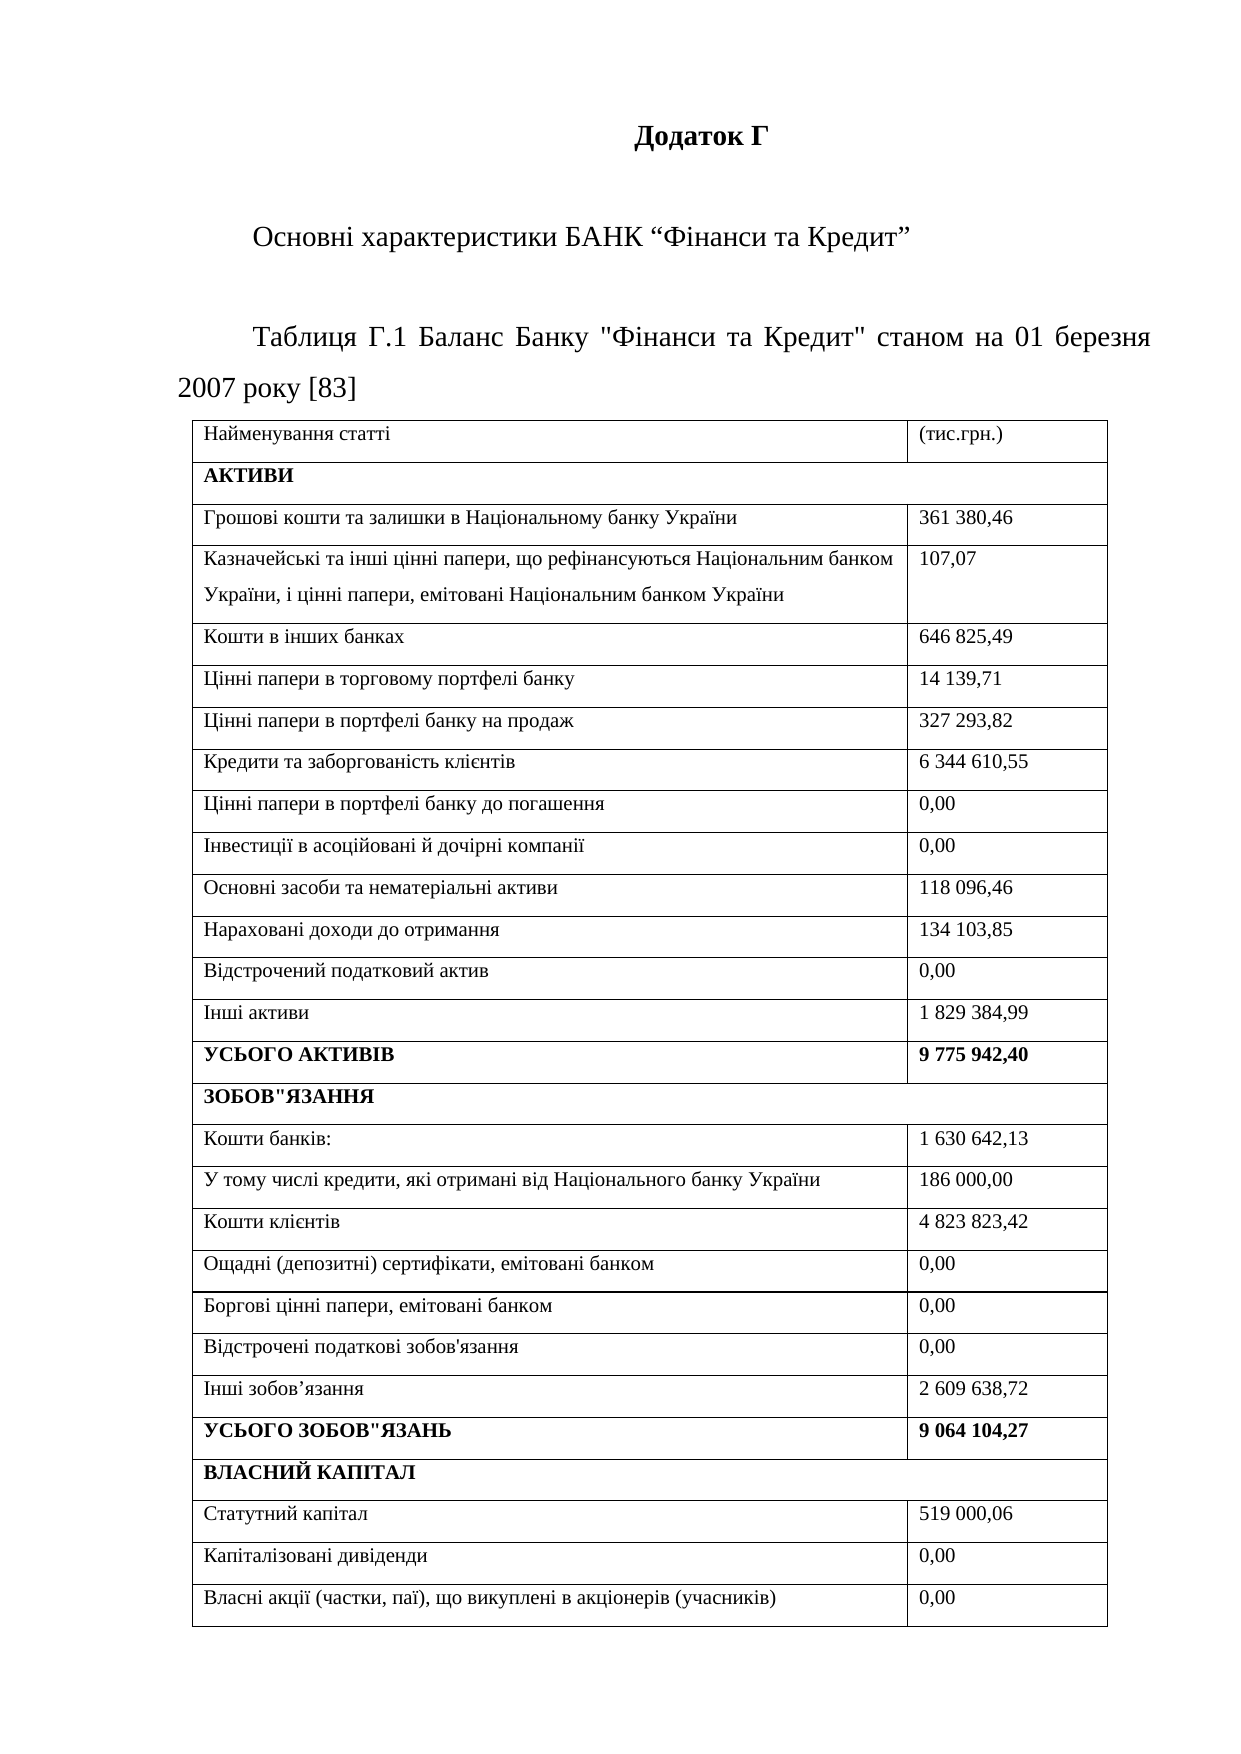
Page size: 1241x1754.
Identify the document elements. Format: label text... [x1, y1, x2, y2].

table_cell 2 609 638,72 [908, 1376, 1107, 1417]
table_cell 0,00 [908, 1585, 1107, 1626]
table_cell 0,00 [908, 958, 1107, 999]
table_cell 0,00 [908, 1251, 1107, 1291]
table_cell Відстрочений податковий актив [193, 958, 907, 999]
text Додаток Г [177, 118, 1152, 152]
table_cell 14 139,71 [908, 666, 1107, 707]
table_cell Інші зобов’язання [193, 1376, 907, 1417]
table_cell 6 344 610,55 [908, 750, 1107, 790]
table_cell АКТИВИ [193, 463, 1107, 503]
table_cell Основні засоби та нематеріальні активи [193, 875, 907, 916]
table_header Найменування статті [193, 421, 907, 462]
table_cell 9 064 104,27 [908, 1418, 1107, 1458]
table_cell 4 823 823,42 [908, 1209, 1107, 1250]
table_cell 327 293,82 [908, 708, 1107, 748]
table_cell 0,00 [908, 1293, 1107, 1333]
table_cell Інвестиції в асоційовані й дочірні компанії [193, 833, 907, 874]
table_cell У тому числі кредити, які отримані від Національного банку України [193, 1167, 907, 1208]
table_cell 0,00 [908, 1334, 1107, 1375]
table_cell 107,07 [908, 546, 1107, 623]
table_cell Власні акції (частки, паї), що викуплені в акціонерів (учасників) [193, 1585, 907, 1626]
table_cell 0,00 [908, 791, 1107, 832]
table_cell Казначейські та інші цінні папери, що рефінансуються Національним банком України, і цінні папери, емітовані Національним банком України [193, 546, 907, 623]
table_cell Кошти банків: [193, 1125, 907, 1166]
table_cell Боргові цінні папери, емітовані банком [193, 1293, 907, 1333]
table_cell УСЬОГО ЗОБОВ"ЯЗАНЬ [193, 1418, 907, 1458]
table_cell Капіталізовані дивіденди [193, 1543, 907, 1584]
table_cell Грошові кошти та залишки в Національному банку України [193, 505, 907, 545]
table_cell Нараховані доходи до отримання [193, 917, 907, 957]
table_cell Відстрочені податкові зобов'язання [193, 1334, 907, 1375]
table_cell Цінні папери в торговому портфелі банку [193, 666, 907, 707]
table_cell Кошти клієнтів [193, 1209, 907, 1250]
table_header (тис.грн.) [908, 421, 1107, 462]
table_cell Цінні папери в портфелі банку до погашення [193, 791, 907, 832]
table_cell 1 829 384,99 [908, 1000, 1107, 1041]
table_cell 646 825,49 [908, 624, 1107, 665]
table_cell 1 630 642,13 [908, 1125, 1107, 1166]
text Таблиця Г.1 Баланс Банку "Фінанси та Кредит" станом на 01 березня 2007 року [83] [177, 319, 1152, 403]
table_cell Цінні папери в портфелі банку на продаж [193, 708, 907, 748]
table_cell 0,00 [908, 1543, 1107, 1584]
table_cell 361 380,46 [908, 505, 1107, 545]
table_cell Ощадні (депозитні) сертифікати, емітовані банком [193, 1251, 907, 1291]
table_cell 0,00 [908, 833, 1107, 874]
table_cell ВЛАСНИЙ КАПІТАЛ [193, 1460, 1107, 1500]
table_cell Кошти в інших банках [193, 624, 907, 665]
table_cell Кредити та заборгованість клієнтів [193, 750, 907, 790]
table_cell 519 000,06 [908, 1501, 1107, 1542]
table_cell УСЬОГО АКТИВІВ [193, 1042, 907, 1083]
table_cell Статутний капітал [193, 1501, 907, 1542]
table_cell 118 096,46 [908, 875, 1107, 916]
table_cell 9 775 942,40 [908, 1042, 1107, 1083]
table_cell 186 000,00 [908, 1167, 1107, 1208]
table_cell 134 103,85 [908, 917, 1107, 957]
text Основні характеристики БАНК “Фінанси та Кредит” [177, 219, 1152, 252]
table_cell ЗОБОВ"ЯЗАННЯ [193, 1084, 1107, 1124]
table_cell Інші активи [193, 1000, 907, 1041]
